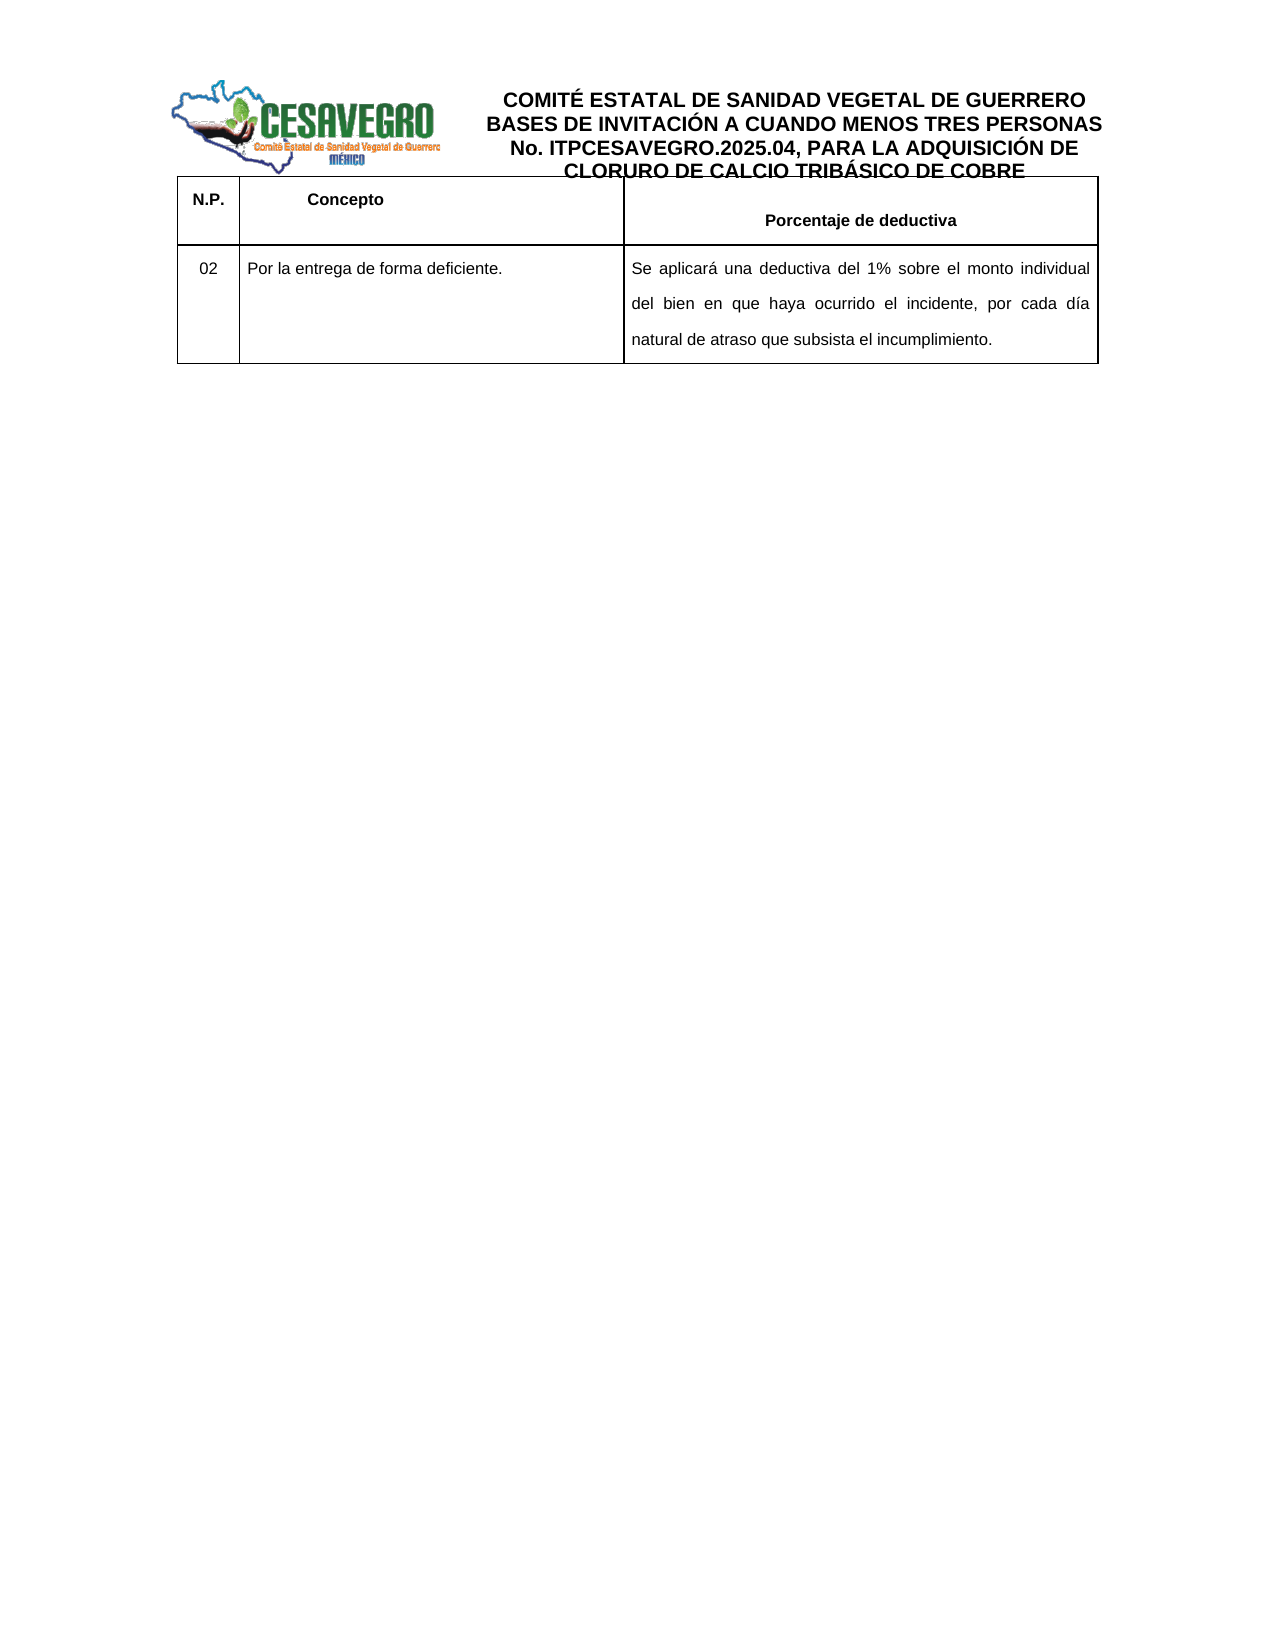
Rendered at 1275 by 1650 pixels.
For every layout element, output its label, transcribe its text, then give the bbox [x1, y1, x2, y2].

table_cell Porcentaje de deductiva [625, 177, 1097, 244]
table_cell 02 [178, 246, 239, 363]
table_cell Concepto [240, 177, 623, 244]
table_cell Se aplicará una deductiva del 1% sobre el monto individual del bien en que haya ocurrido el incidente, por cada día natural de atraso que subsista el incumplimiento. [625, 246, 1097, 363]
picture [171, 80, 440, 176]
table_cell Por la entrega de forma deficiente. [240, 246, 623, 363]
table_cell N.P. [178, 177, 239, 244]
